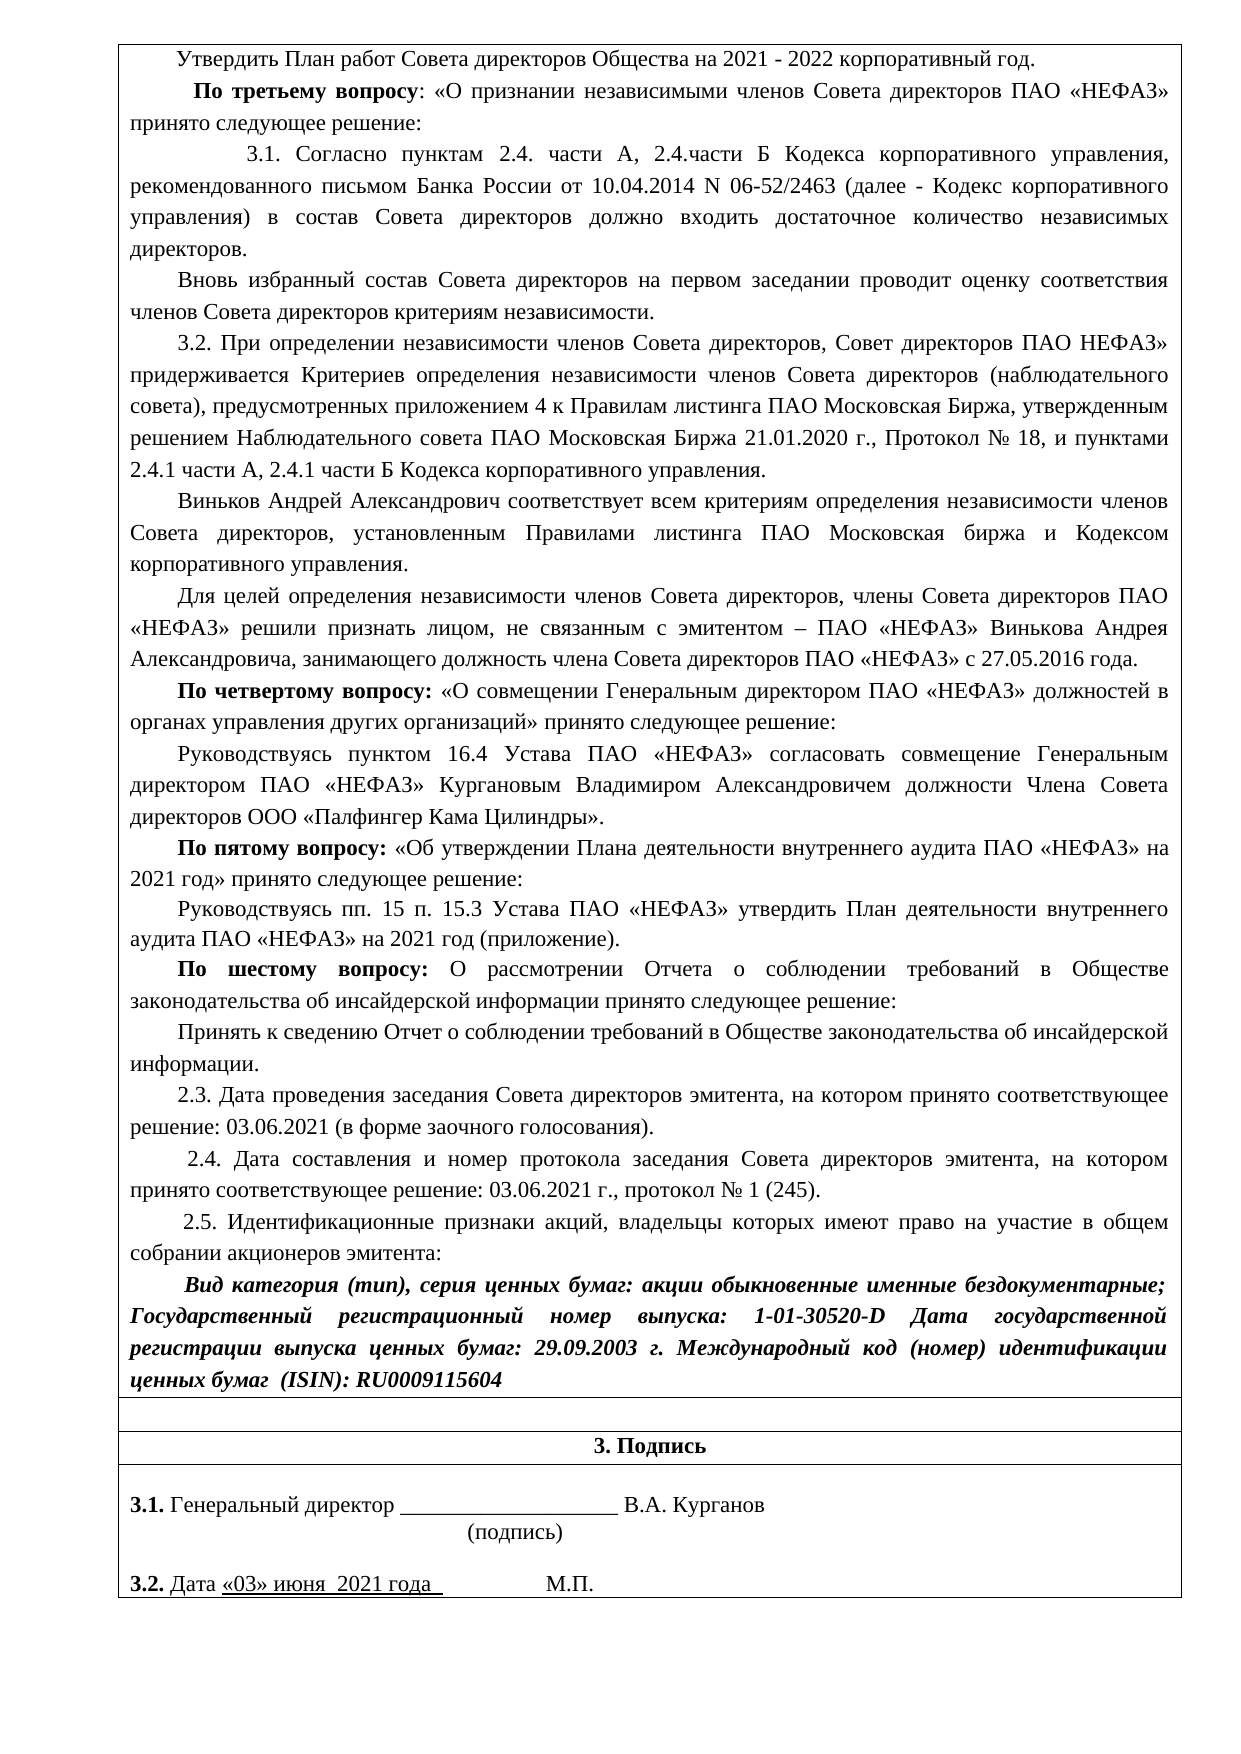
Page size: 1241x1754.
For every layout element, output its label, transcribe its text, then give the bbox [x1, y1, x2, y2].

table_cell [119, 1398, 1181, 1431]
table_cell 3. Подпись [119, 1432, 1181, 1464]
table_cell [119, 45, 1181, 1397]
table_cell 3.1. Генеральный директор ___________________ В.А. Курганов (подпись) 3.2. Дата «03» июня 2021 года М.П. [119, 1465, 1181, 1597]
